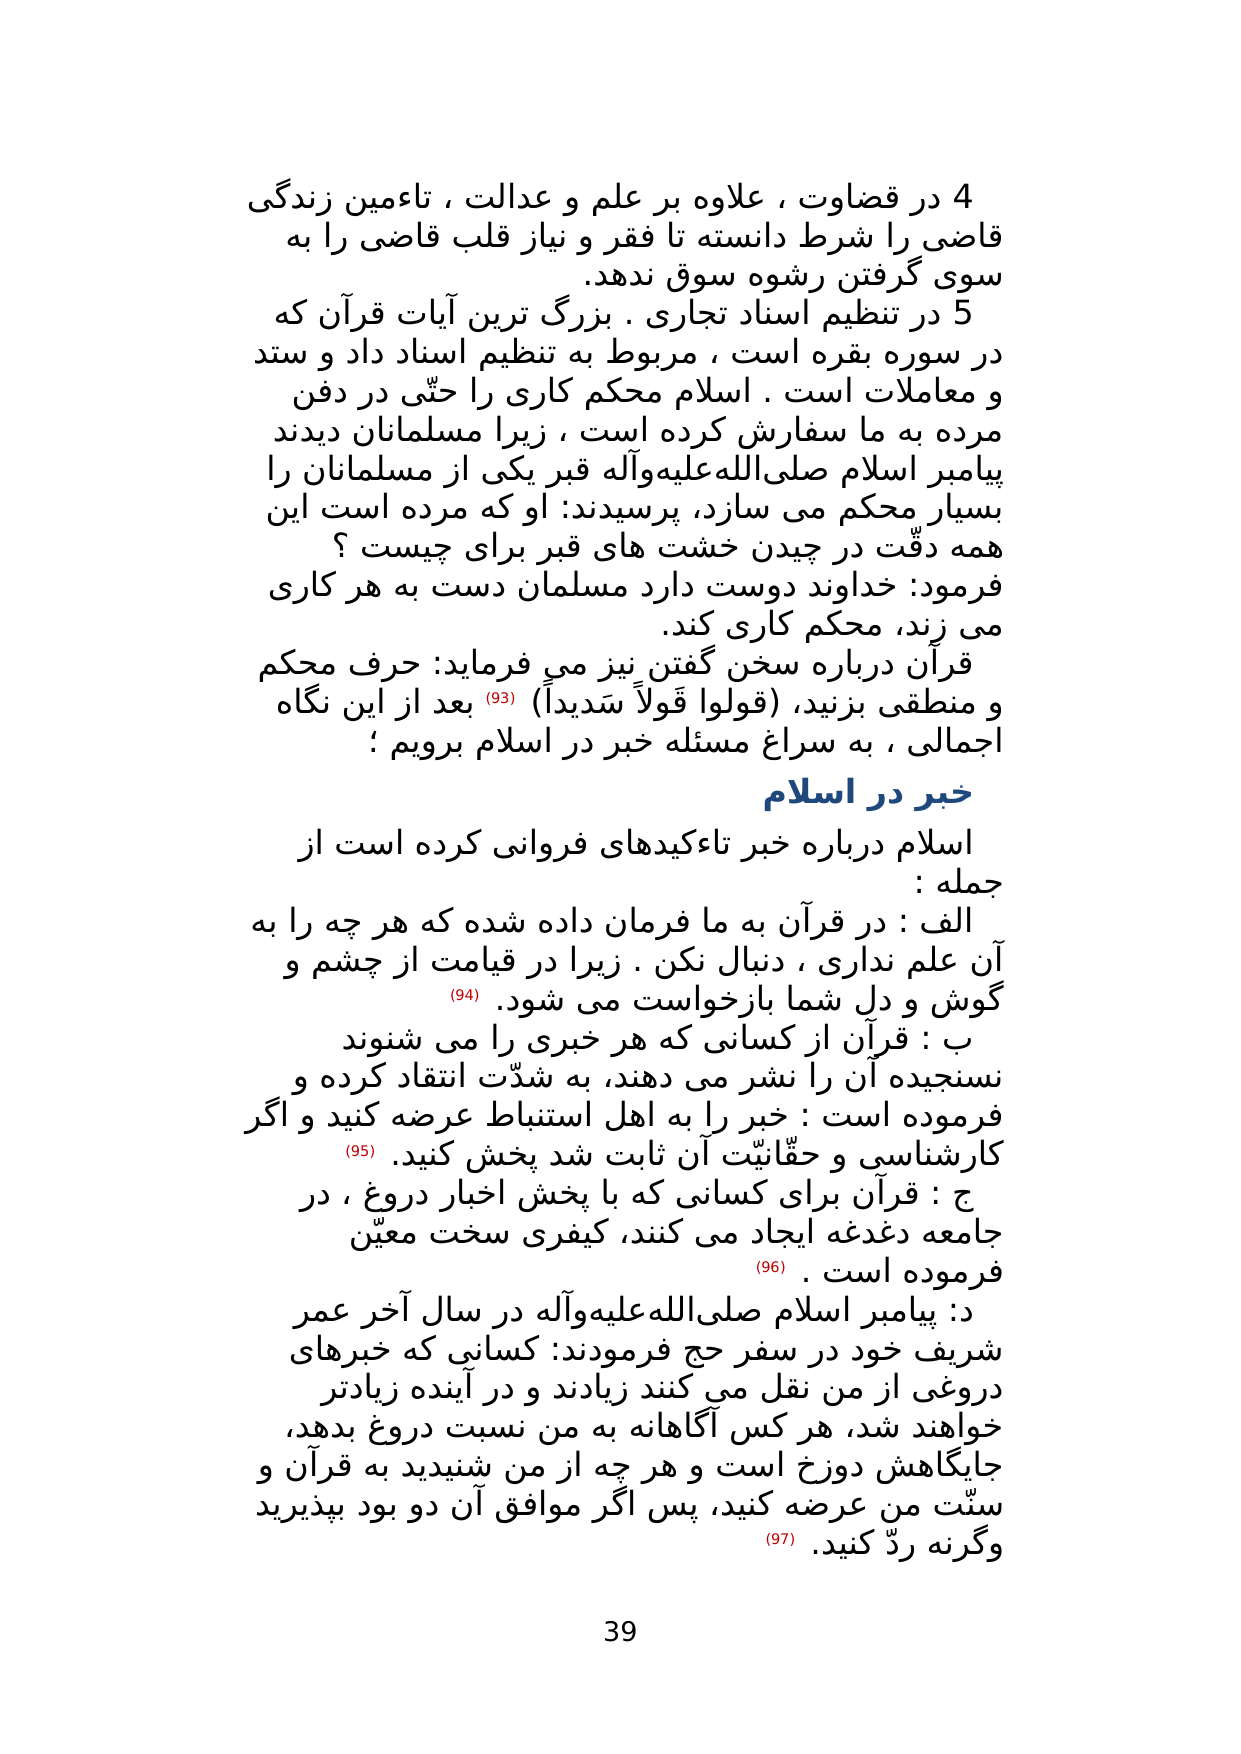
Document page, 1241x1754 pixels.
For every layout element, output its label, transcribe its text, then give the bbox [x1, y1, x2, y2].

text 4 در قضاوت ، علاوه بر علم و عدالت ، تاءمين زندگى قاضى را شرط دانسته تا فقر و نياز قلب قاضى را به سوى گرفتن رشوه سوق ندهد. [236, 177, 1004, 294]
text ب : قرآن از كسانى كه هر خبرى را مى شنوند نسنجيده آن را نشر مى دهند، به شدّت انتقاد كرده و فرموده است : خبر را به اهل استنباط عرضه كنيد و اگر كارشناسى و حقّانيّت آن ثابت شد پخش كنيد. (95) [236, 1018, 1004, 1173]
text قرآن درباره سخن گفتن نيز مى فرمايد: حرف محكم و منطقى بزنيد، (قولوا قَولاً سَديداً) (93) بعد از اين نگاه اجمالى ، به سراغ مسئله خبر در اسلام برويم ؛ [236, 643, 1004, 760]
text ج : قرآن براى كسانى كه با پخش اخبار دروغ ، در جامعه دغدغه ايجاد مى كنند، كيفرى سخت معيّن فرموده است . (96) [236, 1173, 1004, 1290]
text اسلام درباره خبر تاءكيدهاى فروانى كرده است از جمله : [236, 824, 1004, 902]
text الف : در قرآن به ما فرمان داده شده كه هر چه را به آن علم ندارى ، دنبال نكن . زيرا در قيامت از چشم و گوش و دل شما بازخواست مى شود. (94) [236, 902, 1004, 1018]
text 5 در تنظيم اسناد تجارى . بزرگ ترين آيات قرآن كه در سوره بقره است ، مربوط به تنظيم اسناد داد و ستد و معاملات است . اسلام محكم كارى را حتّى در دفن مرده به ما سفارش كرده است ، زيرا مسلمانان ديدند پيامبر اسلام صلى‌الله‌عليه‌وآله قبر يكى از مسلمانان را بسيار محكم مى سازد، پرسيدند: او كه مرده است اين همه دقّت در چيدن خشت هاى قبر براى چيست ؟ فرمود: خداوند دوست دارد مسلمان دست به هر كارى مى زند، محكم كارى كند. [236, 294, 1004, 643]
text د: پيامبر اسلام صلى‌الله‌عليه‌وآله در سال آخر عمر شريف خود در سفر حج فرمودند: كسانى كه خبرهاى دروغى از من نقل مى كنند زيادند و در آينده زيادتر خواهند شد، هر كس آگاهانه به من نسبت دروغ بدهد، جايگاهش دوزخ است و هر چه از من شنيديد به قرآن و سنّت من عرضه كنيد، پس اگر موافق آن دو بود بپذيريد وگرنه ردّ كنيد. (97) [236, 1290, 1004, 1562]
subtitle خبر در اسلام [236, 772, 1004, 811]
